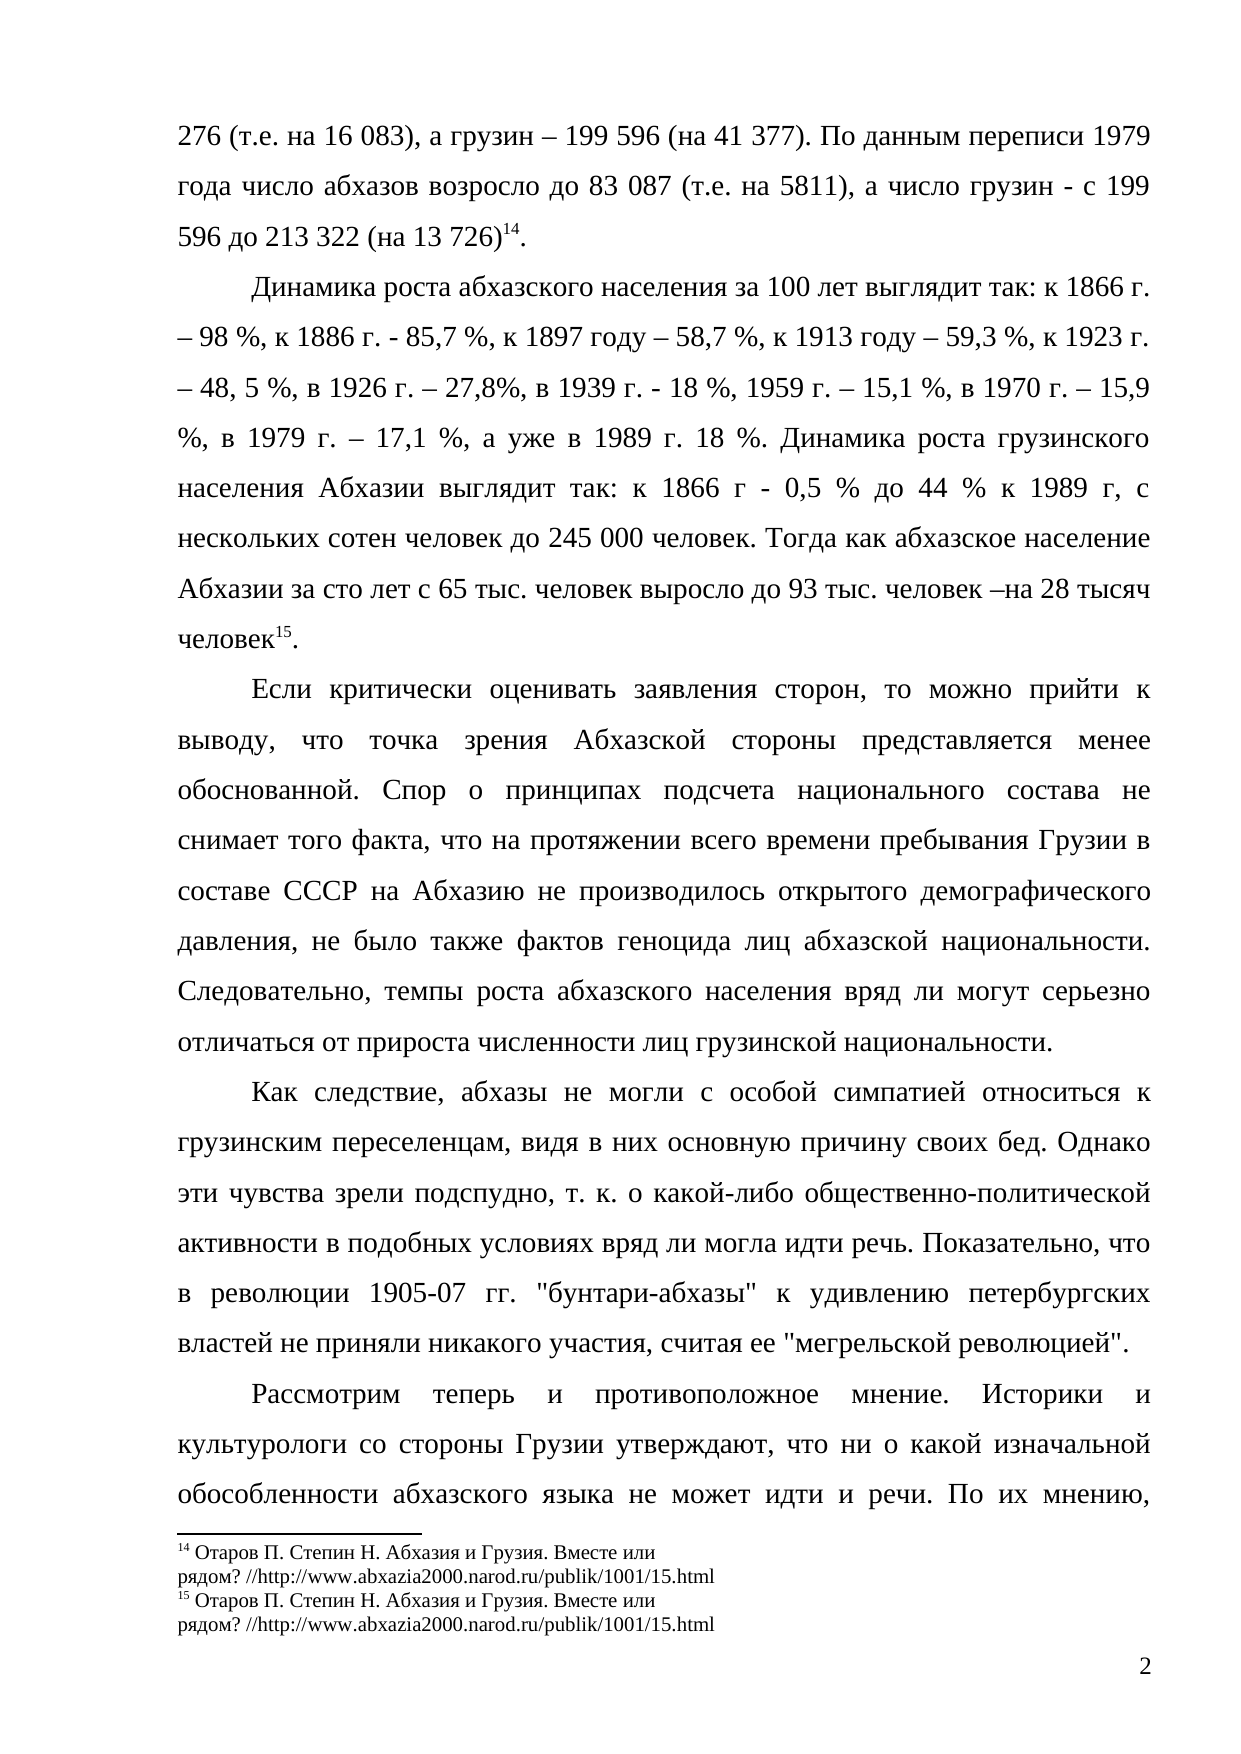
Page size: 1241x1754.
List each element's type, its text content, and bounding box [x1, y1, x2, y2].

text Как следствие, абхазы не могли с особой симпатией относиться к грузинским переселенцам, видя в них основную причину своих бед. Однако эти чувства зрели подспудно, т. к. о какой-либо общественно-политической активности в подобных условиях вряд ли могла идти речь. Показательно, что в революции 1905-07 гг. "бунтари-абхазы" к удивлению петербургских властей не приняли никакого участия, считая ее "мегрельской революцией". [177, 1074, 1152, 1359]
text Если критически оценивать заявления сторон, то можно прийти к выводу, что точка зрения Абхазской стороны представляется менее обоснованной. Спор о принципах подсчета национального состава не снимает того факта, что на протяжении всего времени пребывания Грузии в составе СССР на Абхазию не производилось открытого демографического давления, не было также фактов геноцида лиц абхазской национальности. Следовательно, темпы роста абхазского населения вряд ли могут серьезно отличаться от прироста численности лиц грузинской национальности. [177, 672, 1152, 1057]
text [177, 118, 1152, 252]
text Динамика роста абхазского населения за 100 лет выглядит так: к 1866 г. – 98 %, к 1886 г. - 85,7 %, к 1897 году – 58,7 %, к 1913 году – 59,3 %, к 1923 г. – 48, 5 %, в 1926 г. – 27,8%, в 1939 г. - 18 %, 1959 г. – 15,1 %, в 1970 г. – 15,9 %, в 1979 г. – 17,1 %, а уже в 1989 г. 18 %. Динамика роста грузинского населения Абхазии выглядит так: к 1866 г - 0,5 % до 44 % к 1989 г, с нескольких сотен человек до 245 000 человек. Тогда как абхазское население Абхазии за сто лет с 65 тыс. человек выросло до 93 тыс. человек –на 28 тысяч человек. [177, 269, 1152, 655]
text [177, 1376, 1152, 1510]
